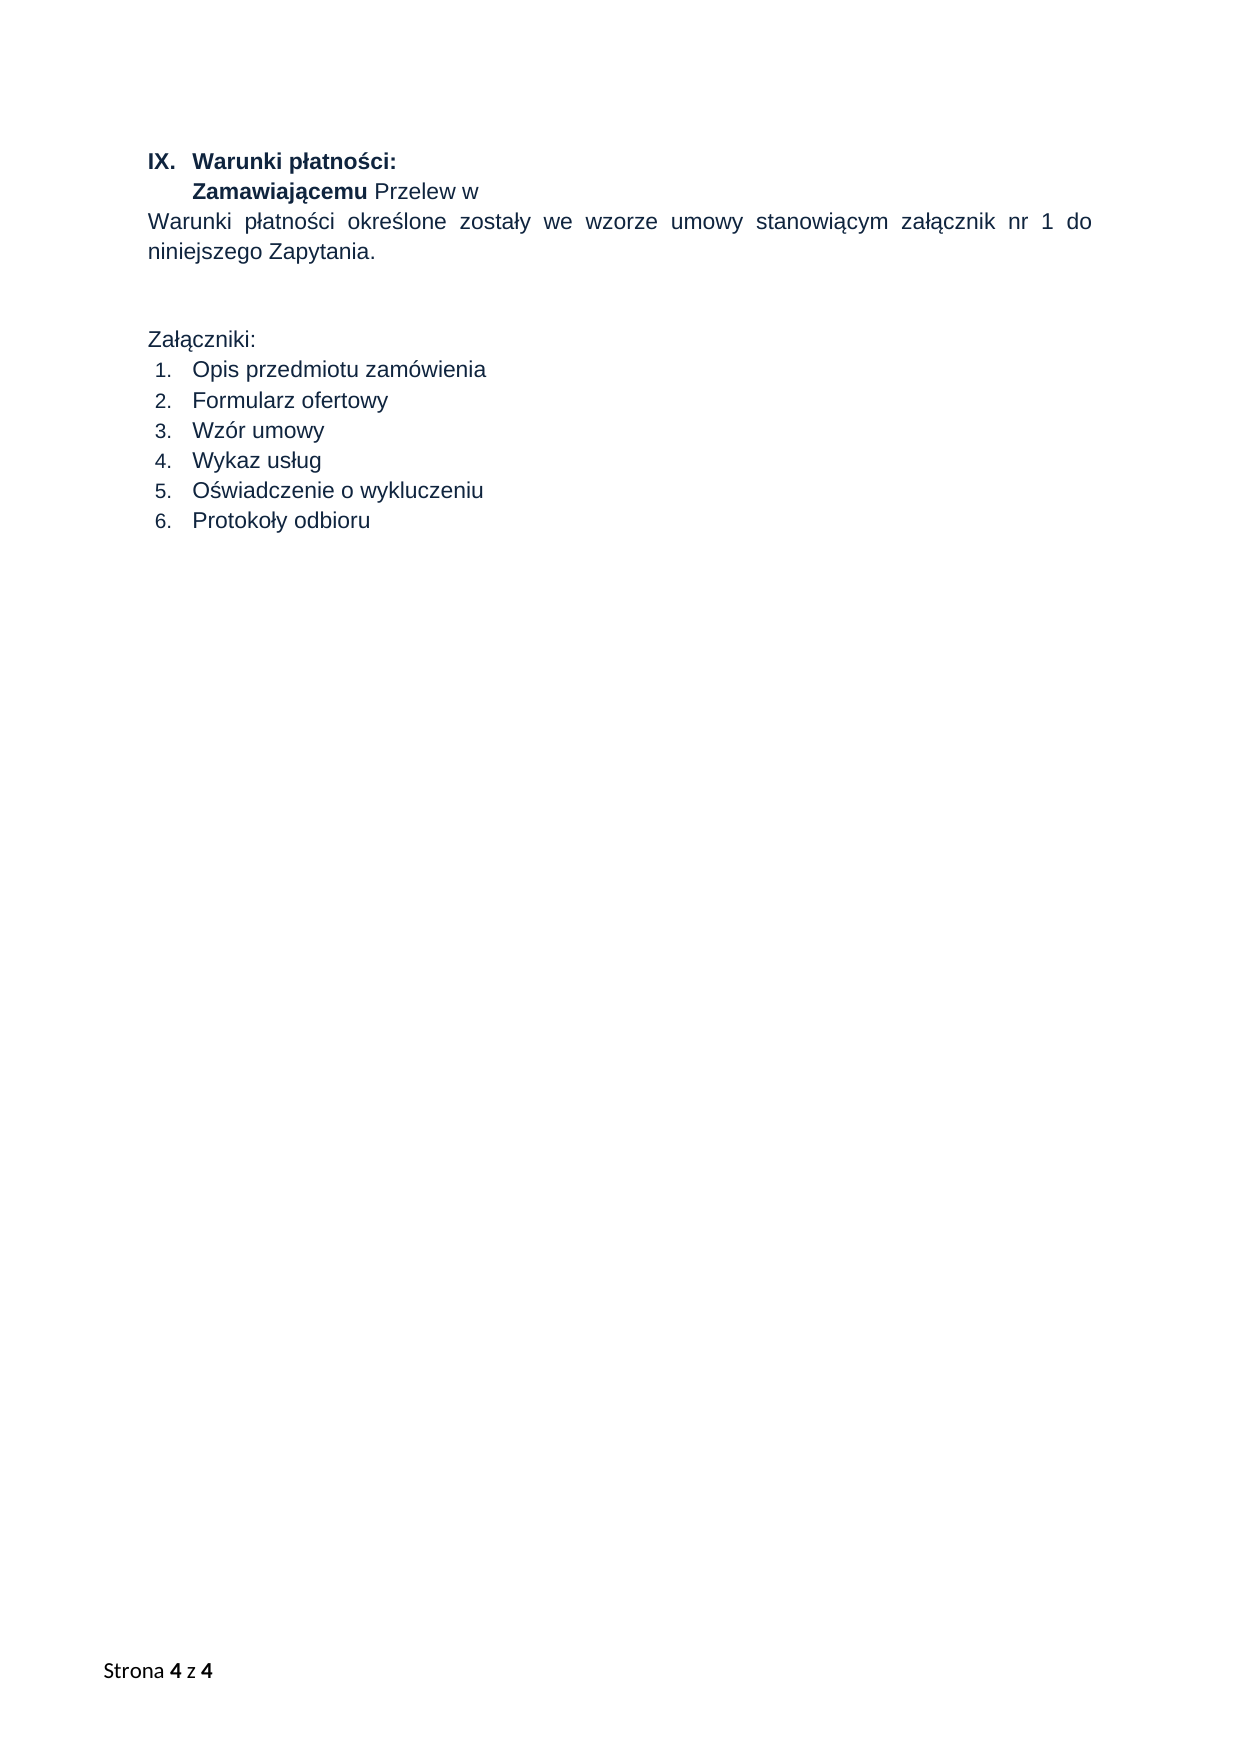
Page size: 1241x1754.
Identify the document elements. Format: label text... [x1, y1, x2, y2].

list Wykaz usług [154, 447, 1093, 473]
list Protokoły odbioru [154, 507, 1093, 534]
list Warunki płatności: Przelew w terminie 21 dni od dnia przedłożenia Zamawiającemu Przelew w [148, 148, 1093, 204]
text Warunki płatności określone zostały we wzorze umowy stanowiącym załącznik nr 1 do niniejszego Zapytania. [148, 208, 1093, 264]
list Formularz ofertowy [154, 387, 1093, 413]
text Załączniki: [148, 326, 1093, 352]
list Wzór umowy [154, 417, 1093, 443]
list Oświadczenie o wykluczeniu [154, 477, 1093, 503]
list Opis przedmiotu zamówienia [154, 356, 1093, 383]
